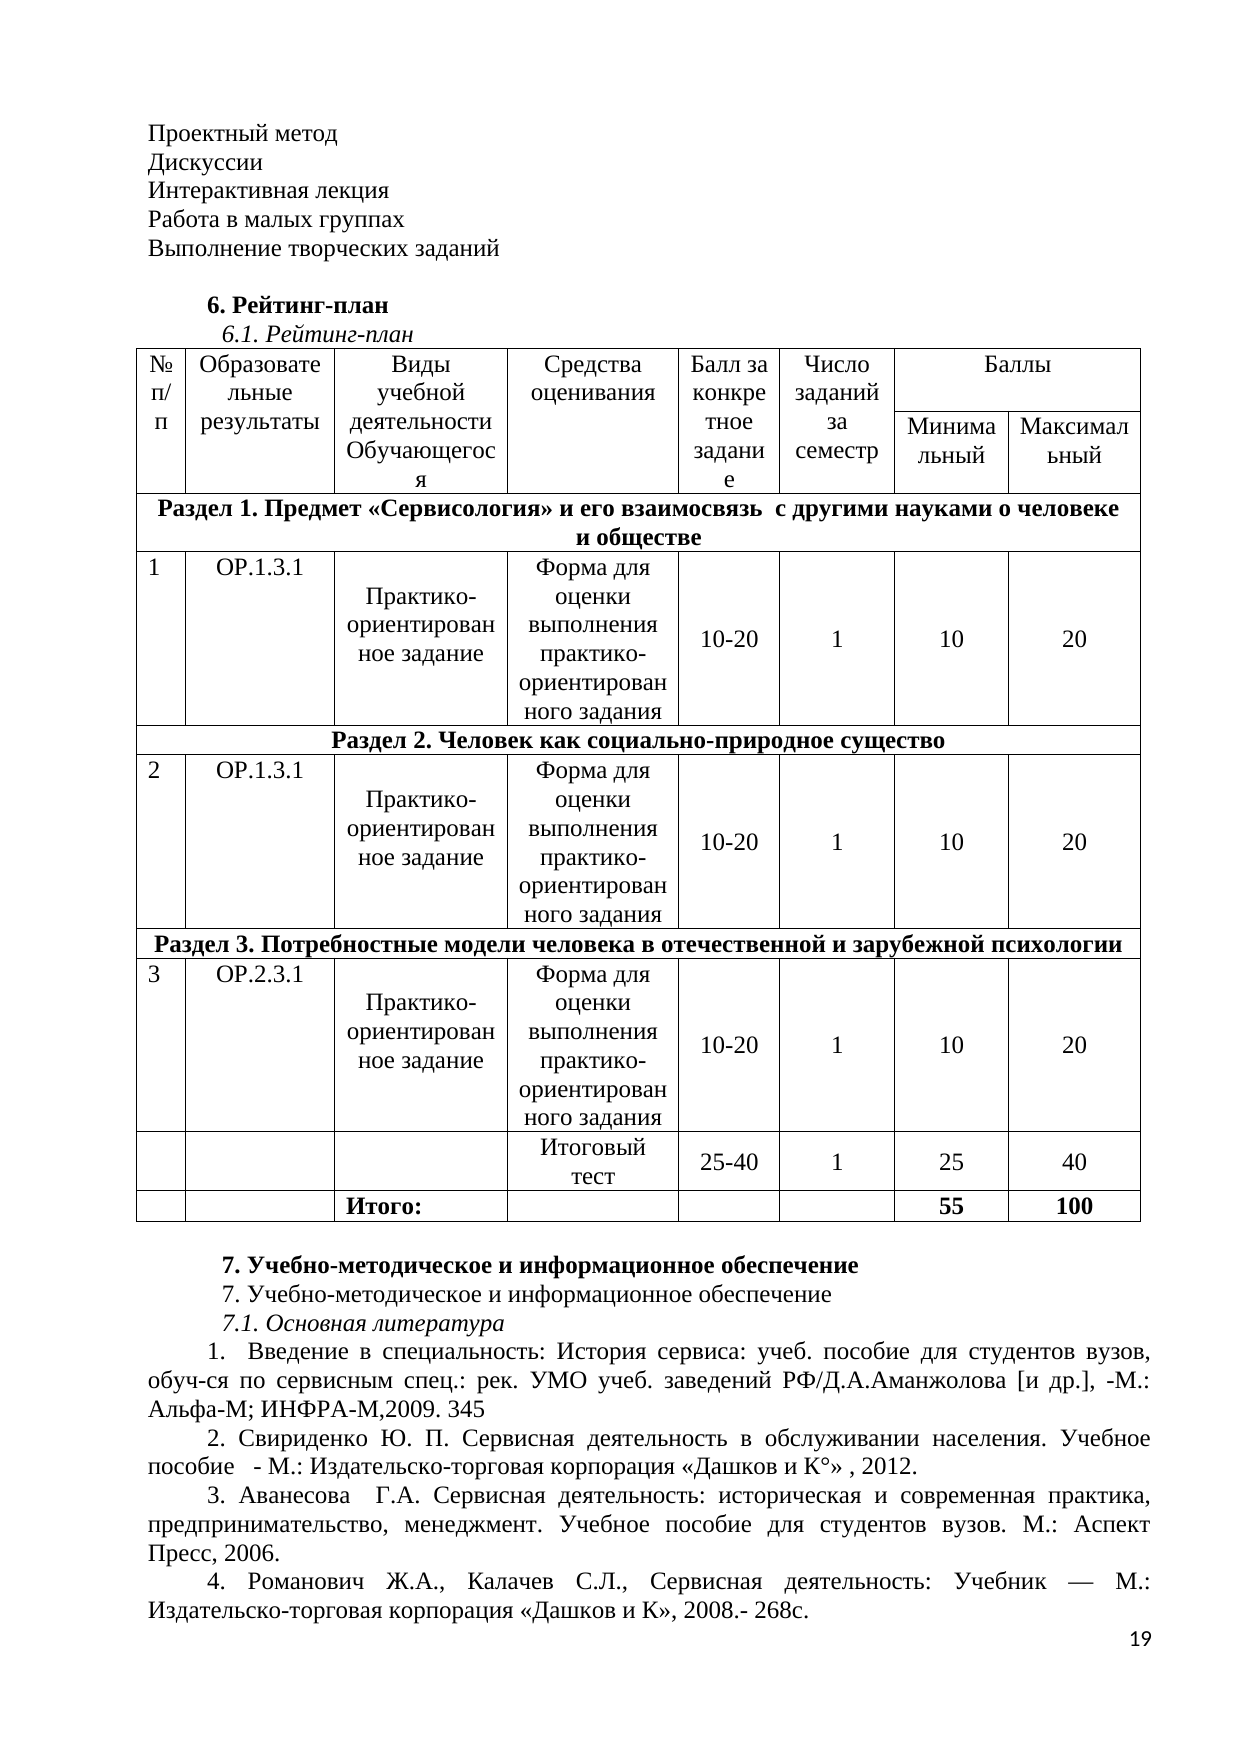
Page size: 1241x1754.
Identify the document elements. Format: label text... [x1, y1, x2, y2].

table_cell 1 [780, 959, 894, 1131]
table_cell Форма для оценки выполнения практико-ориентированного задания [508, 755, 678, 928]
table_cell Раздел 3. Потребностные модели человека в отечественной и зарубежной психологии [137, 929, 1140, 958]
table_cell 40 [1009, 1132, 1140, 1190]
text Интерактивная лекция [148, 176, 1152, 204]
text 1. Введение в специальность: История сервиса: учеб. пособие для студентов вузов, обуч-ся по сервисным спец.: рек. УМО учеб. заведений РФ/Д.А.Аманжолова [и др.], -М.: Альфа-М; ИНФРА-М,2009. 345 [148, 1336, 1152, 1423]
table_cell Раздел 2. Человек как социально-природное существо [137, 726, 1140, 754]
table_cell [335, 1132, 507, 1190]
table_cell [137, 1132, 185, 1190]
table_cell 10-20 [679, 552, 779, 724]
table_cell [186, 1191, 334, 1221]
text Дискуссии [148, 147, 1152, 176]
table_header Виды учебной деятельности Обучающегося [335, 349, 507, 492]
table_cell Форма для оценки выполнения практико-ориентированного задания [508, 552, 678, 724]
table_cell Практико-ориентированное задание [335, 959, 507, 1131]
table_cell ОР.1.3.1 [186, 755, 334, 928]
table_cell 55 [895, 1191, 1008, 1221]
text 2. Свириденко Ю. П. Сервисная деятельность в обслуживании населения. Учебное пособие - М.: Издательско-торговая корпорация «Дашков и К°» , 2012. [148, 1423, 1152, 1480]
table_cell 10-20 [679, 959, 779, 1131]
table_cell 2 [137, 755, 185, 928]
table_cell Итоговый тест [508, 1132, 678, 1190]
table_cell 20 [1009, 755, 1140, 928]
text 4. Романович Ж.А., Калачев С.Л., Сервисная деятельность: Учебник — М.: Издательско-торговая корпорация «Дашков и К», 2008.- 268с. [148, 1566, 1152, 1624]
table_cell [508, 1191, 678, 1221]
table_cell 100 [1009, 1191, 1140, 1221]
table_header Балл за конкретное задание [679, 349, 779, 492]
table_cell 10 [895, 755, 1008, 928]
text 7.1. Основная литература [148, 1308, 1152, 1336]
table_cell Минимальный [895, 412, 1008, 492]
text 7. Учебно-методическое и информационное обеспечение [148, 1250, 1152, 1279]
text 6.1. Рейтинг-план [148, 319, 1152, 348]
table_header Число заданий за семестр [780, 349, 894, 492]
text Проектный метод [148, 118, 1152, 147]
text Выполнение творческих заданий [148, 233, 1152, 262]
table_cell 25 [895, 1132, 1008, 1190]
text 6. Рейтинг-план [148, 291, 1152, 319]
table_cell ОР.2.3.1 [186, 959, 334, 1131]
table_header Образовательные результаты [186, 349, 334, 492]
table_cell 25-40 [679, 1132, 779, 1190]
text 3. Аванесова Г.А. Сервисная деятельность: историческая и современная практика, предпринимательство, менеджмент. Учебное пособие для студентов вузов. М.: Аспект Пресс, 2006. [148, 1480, 1152, 1566]
table_cell 1 [780, 1132, 894, 1190]
table_cell [679, 1191, 779, 1221]
table_cell 3 [137, 959, 185, 1131]
table_cell 10-20 [679, 755, 779, 928]
table_cell [780, 1191, 894, 1221]
table_cell Раздел 1. Предмет «Сервисология» и его взаимосвязь с другими науками о человеке и обществе [137, 494, 1140, 551]
table_cell 1 [137, 552, 185, 724]
table_cell Практико-ориентированное задание [335, 755, 507, 928]
table_header Средства оценивания [508, 349, 678, 492]
table_cell 10 [895, 552, 1008, 724]
text 7. Учебно-методическое и информационное обеспечение [148, 1279, 1152, 1308]
table_cell [186, 1132, 334, 1190]
text Работа в малых группах [148, 204, 1152, 233]
table_header № п/п [137, 349, 185, 492]
table_header Баллы [895, 349, 1140, 411]
table_cell [137, 1191, 185, 1221]
table_cell Практико-ориентированное задание [335, 552, 507, 724]
table_cell Форма для оценки выполнения практико-ориентированного задания [508, 959, 678, 1131]
table_cell 20 [1009, 552, 1140, 724]
table_cell Итого: [335, 1191, 507, 1221]
table_cell ОР.1.3.1 [186, 552, 334, 724]
table_cell 1 [780, 755, 894, 928]
table_cell 20 [1009, 959, 1140, 1131]
table_cell Максимальный [1009, 412, 1140, 492]
table_cell 1 [780, 552, 894, 724]
table_cell 10 [895, 959, 1008, 1131]
